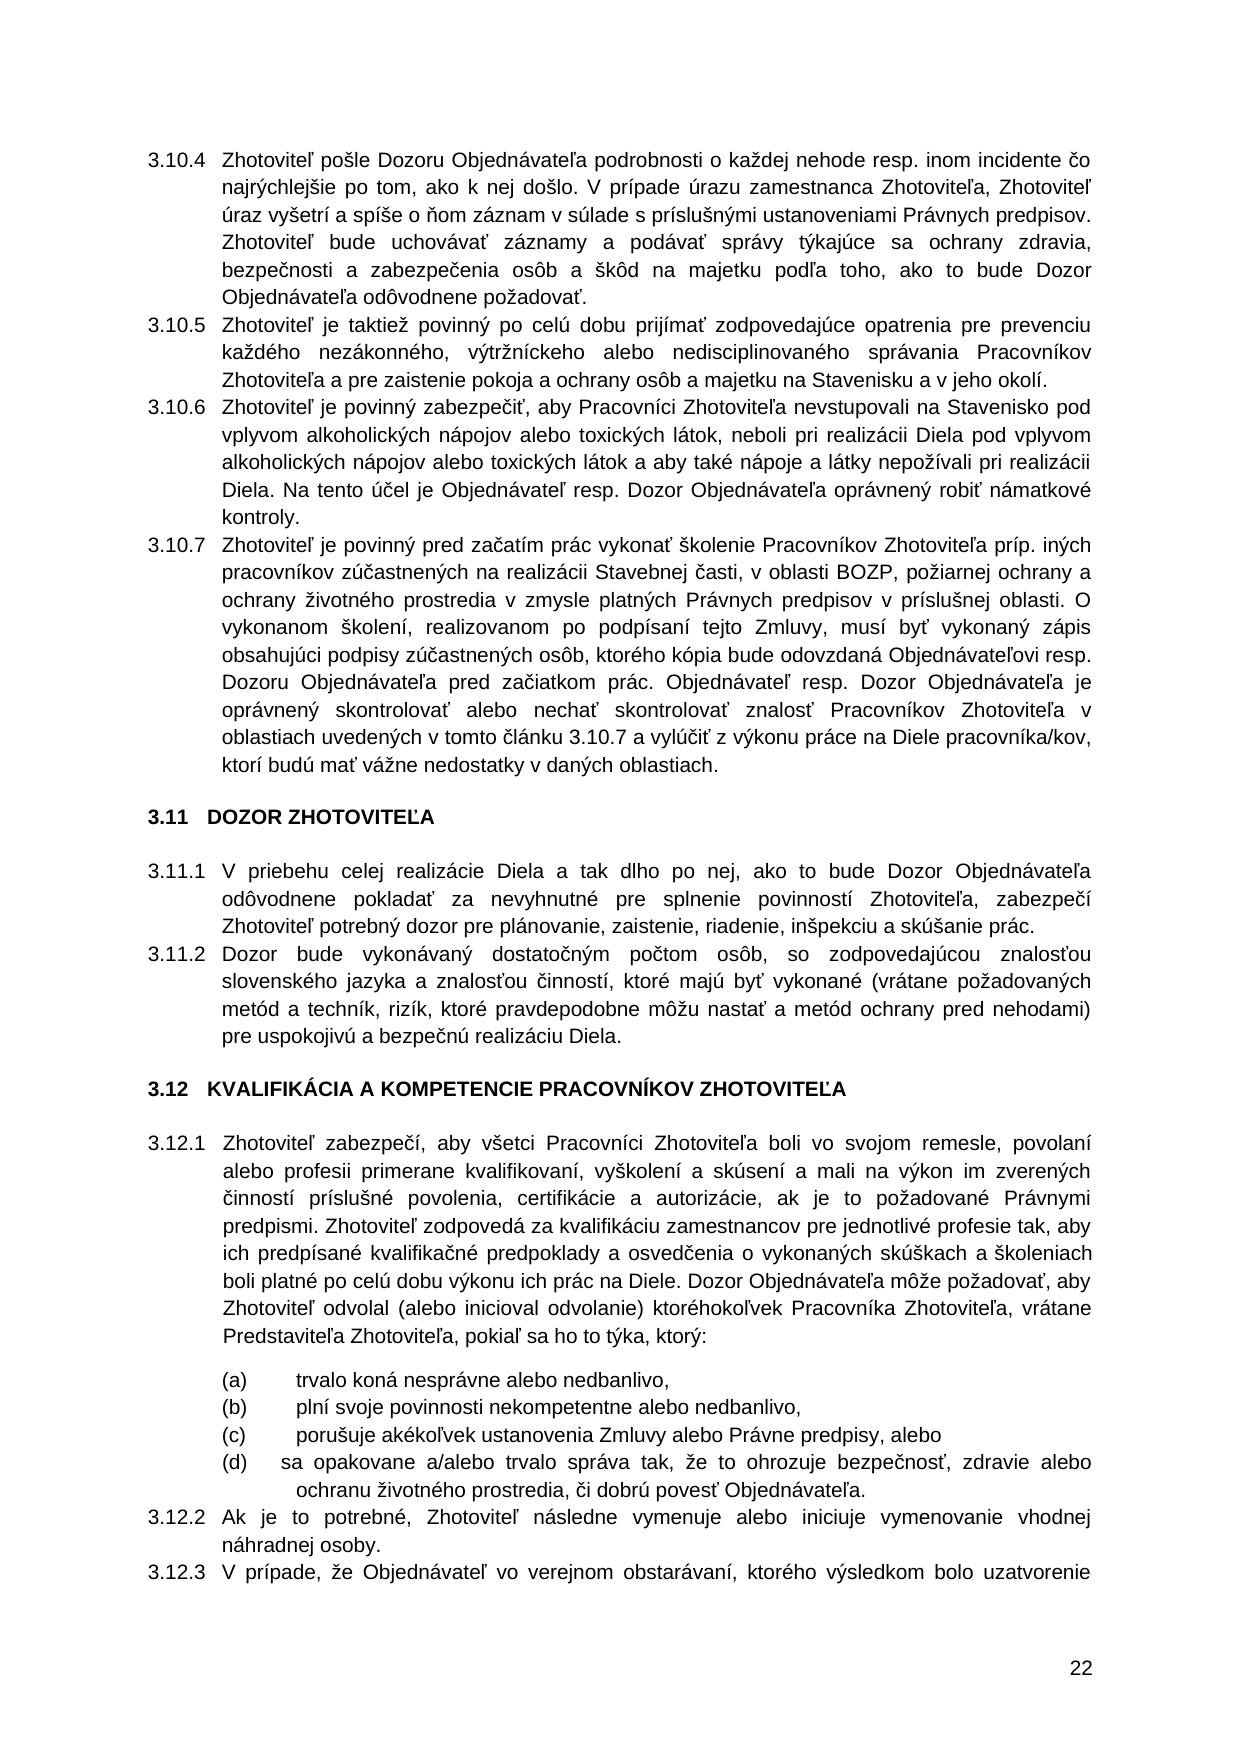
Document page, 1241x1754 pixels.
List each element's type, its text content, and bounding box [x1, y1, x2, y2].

list Zhotoviteľ je povinný zabezpečiť, aby Pracovníci Zhotoviteľa nevstupovali na Stavenisko pod vplyvom alkoholických nápojov alebo toxických látok, neboli pri realizácii Diela pod vplyvom alkoholických nápojov alebo toxických látok a aby také nápoje a látky nepožívali pri realizácii Diela. Na tento účel je Objednávateľ resp. Dozor Objednávateľa oprávnený robiť námatkové kontroly. [148, 395, 1092, 529]
list sa opakovane a/alebo trvalo správa tak, že to ohrozuje bezpečnosť, zdravie alebo ochranu životného prostredia, či dobrú povesť Objednávateľa. [222, 1450, 1092, 1502]
list plní svoje povinnosti nekompetentne alebo nedbanlivo, [222, 1395, 1092, 1419]
list Zhotoviteľ je povinný pred začatím prác vykonať školenie Pracovníkov Zhotoviteľa príp. iných pracovníkov zúčastnených na realizácii Stavebnej časti, v oblasti BOZP, požiarnej ochrany a ochrany životného prostredia v zmysle platných Právnych predpisov v príslušnej oblasti. O vykonanom školení, realizovanom po podpísaní tejto Zmluvy, musí byť vykonaný zápis obsahujúci podpisy zúčastnených osôb, ktorého kópia bude odovzdaná Objednávateľovi resp. Dozoru Objednávateľa pred začiatkom prác. Objednávateľ resp. Dozor Objednávateľa je oprávnený skontrolovať alebo nechať skontrolovať znalosť Pracovníkov Zhotoviteľa v oblastiach uvedených v tomto článku 3.10.7 a vylúčiť z výkonu práce na Diele pracovníka/kov, ktorí budú mať vážne nedostatky v daných oblastiach. [148, 533, 1092, 777]
list Zhotoviteľ je taktiež povinný po celú dobu prijímať zodpovedajúce opatrenia pre prevenciu každého nezákonného, výtržníckeho alebo nedisciplinovaného správania Pracovníkov Zhotoviteľa a pre zaistenie pokoja a ochrany osôb a majetku na Stavenisku a v jeho okolí. [148, 313, 1092, 392]
subtitle KVALIFIKÁCIA A KOMPETENCIE PRACOVNÍKOV ZHOTOVITEĽA [148, 1077, 1092, 1101]
subtitle DOZOR ZHOTOVITEĽA [148, 805, 1092, 829]
list V priebehu celej realizácie Diela a tak dlho po nej, ako to bude Dozor Objednávateľa odôvodnene pokladať za nevyhnutné pre splnenie povinností Zhotoviteľa, zabezpečí Zhotoviteľ potrebný dozor pre plánovanie, zaistenie, riadenie, inšpekciu a skúšanie prác. [148, 859, 1092, 938]
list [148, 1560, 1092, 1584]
list Ak je to potrebné, Zhotoviteľ následne vymenuje alebo iniciuje vymenovanie vhodnej náhradnej osoby. [148, 1505, 1092, 1557]
list trvalo koná nesprávne alebo nedbanlivo, [222, 1368, 1092, 1392]
list porušuje akékoľvek ustanovenia Zmluvy alebo Právne predpisy, alebo [222, 1423, 1092, 1447]
list Dozor bude vykonávaný dostatočným počtom osôb, so zodpovedajúcou znalosťou slovenského jazyka a znalosťou činností, ktoré majú byť vykonané (vrátane požadovaných metód a techník, rizík, ktoré pravdepodobne môžu nastať a metód ochrany pred nehodami) pre uspokojivú a bezpečnú realizáciu Diela. [148, 942, 1092, 1048]
list Zhotoviteľ zabezpečí, aby všetci Pracovníci Zhotoviteľa boli vo svojom remesle, povolaní alebo profesii primerane kvalifikovaní, vyškolení a skúsení a mali na výkon im zverených činností príslušné povolenia, certifikácie a autorizácie, ak je to požadované Právnymi predpismi. Zhotoviteľ zodpovedá za kvalifikáciu zamestnancov pre jednotlivé profesie tak, aby ich predpísané kvalifikačné predpoklady a osvedčenia o vykonaných skúškach a školeniach boli platné po celú dobu výkonu ich prác na Diele. Dozor Objednávateľa môže požadovať, aby Zhotoviteľ odvolal (alebo inicioval odvolanie) ktoréhokoľvek Pracovníka Zhotoviteľa, vrátane Predstaviteľa Zhotoviteľa, pokiaľ sa ho to týka, ktorý: [148, 1131, 1092, 1347]
list Zhotoviteľ pošle Dozoru Objednávateľa podrobnosti o každej nehode resp. inom incidente čo najrýchlejšie po tom, ako k nej došlo. V prípade úrazu zamestnanca Zhotoviteľa, Zhotoviteľ úraz vyšetrí a spíše o ňom záznam v súlade s príslušnými ustanoveniami Právnych predpisov. Zhotoviteľ bude uchovávať záznamy a podávať správy týkajúce sa ochrany zdravia, bezpečnosti a zabezpečenia osôb a škôd na majetku podľa toho, ako to bude Dozor Objednávateľa odôvodnene požadovať. [148, 148, 1092, 309]
